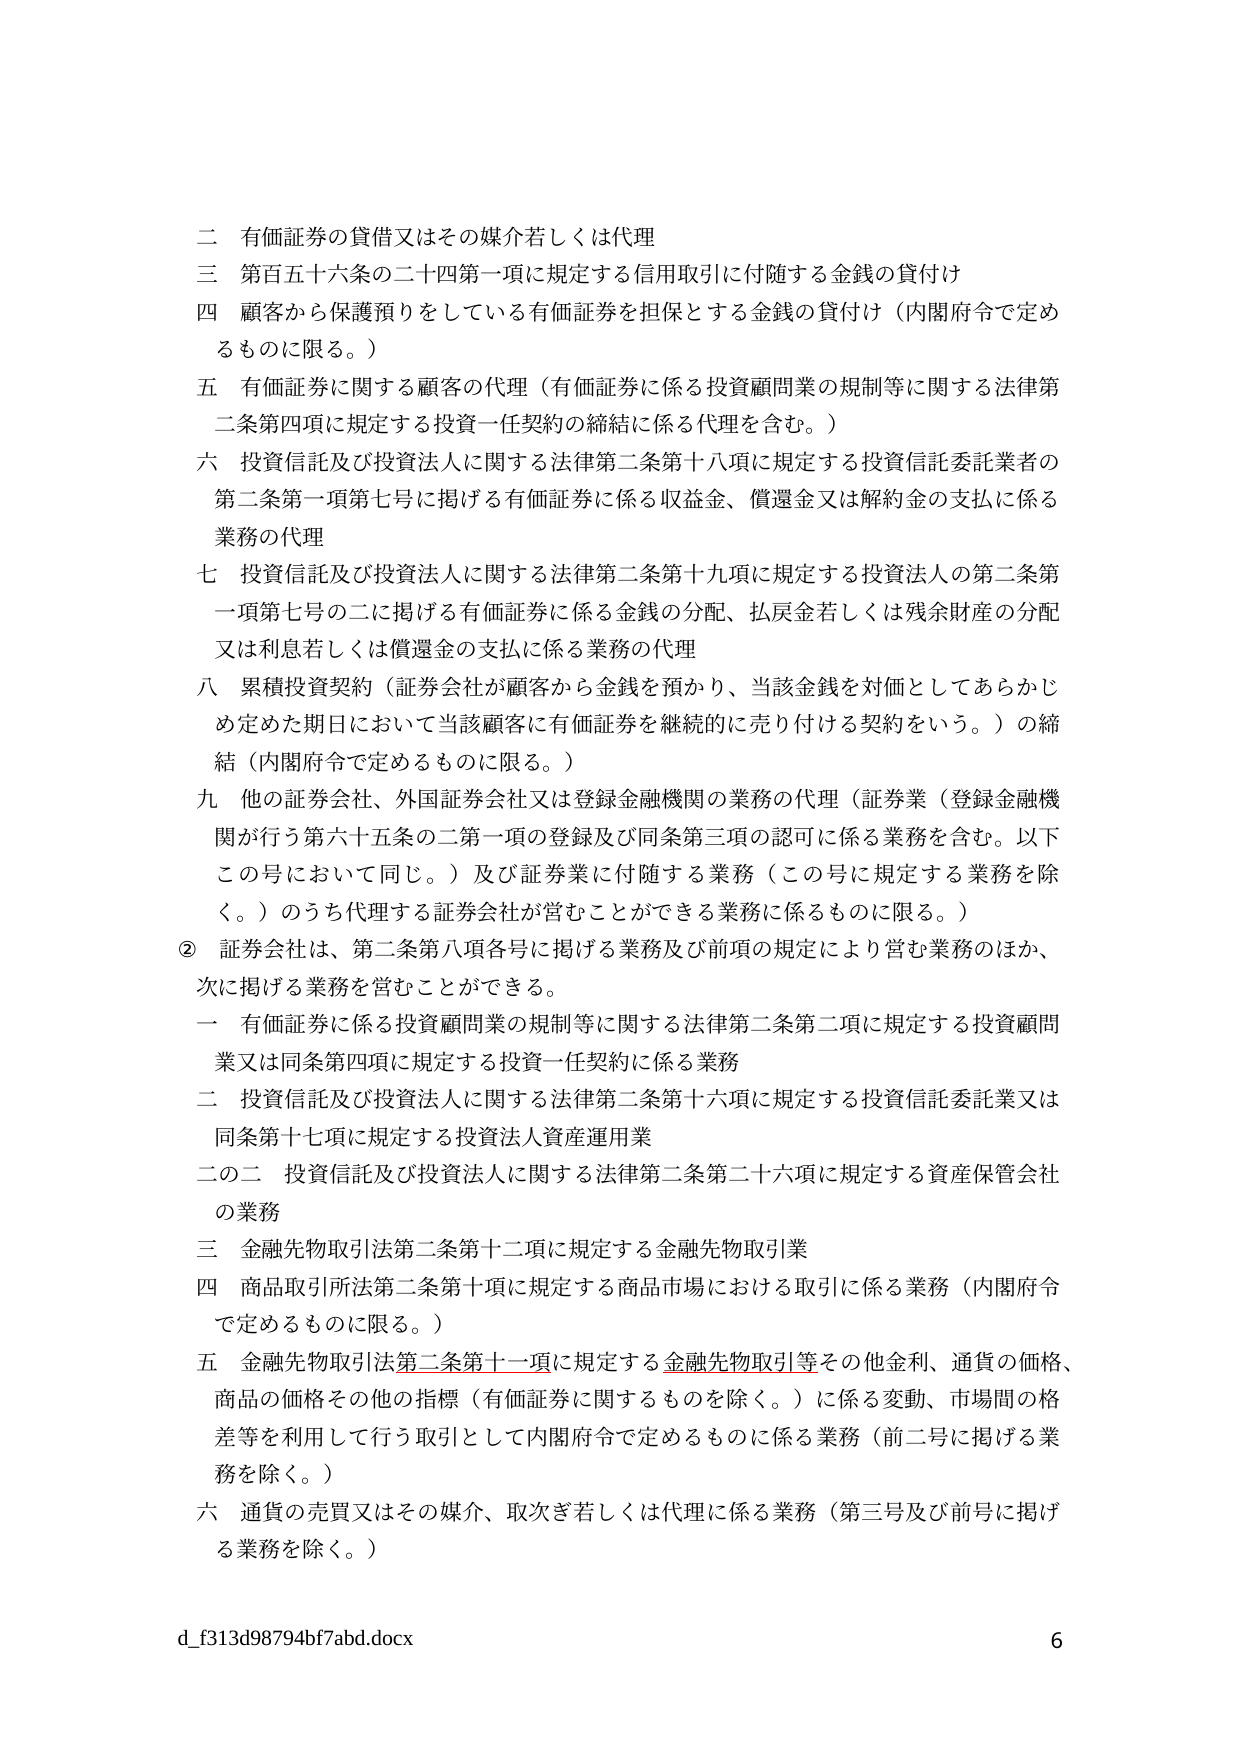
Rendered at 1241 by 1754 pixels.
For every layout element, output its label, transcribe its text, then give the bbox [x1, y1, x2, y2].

text ② 証券会社は、第二条第八項各号に掲げる業務及び前項の規定により営む業務のほか、次に掲げる業務を営むことができる。 [177, 929, 1063, 1004]
text 二の二 投資信託及び投資法人に関する法律第二条第二十六項に規定する資産保管会社の業務 [196, 1154, 1063, 1229]
text 一 有価証券に係る投資顧問業の規制等に関する法律第二条第二項に規定する投資顧問業又は同条第四項に規定する投資一任契約に係る業務 [196, 1004, 1063, 1079]
text 六 投資信託及び投資法人に関する法律第二条第十八項に規定する投資信託委託業者の第二条第一項第七号に掲げる有価証券に係る収益金、償還金又は解約金の支払に係る業務の代理 [196, 442, 1063, 554]
text 五 金融先物取引法第二条第十一項に規定する金融先物取引等その他金利、通貨の価格、商品の価格その他の指標（有価証券に関するものを除く。）に係る変動、市場間の格差等を利用して行う取引として内閣府令で定めるものに係る業務（前二号に掲げる業務を除く。） [196, 1342, 1063, 1492]
text 三 第百五十六条の二十四第一項に規定する信用取引に付随する金銭の貸付け [196, 254, 1063, 292]
text 八 累積投資契約（証券会社が顧客から金銭を預かり、当該金銭を対価としてあらかじめ定めた期日において当該顧客に有価証券を継続的に売り付ける契約をいう。）の締結（内閣府令で定めるものに限る。） [196, 667, 1063, 779]
text 七 投資信託及び投資法人に関する法律第二条第十九項に規定する投資法人の第二条第一項第七号の二に掲げる有価証券に係る金銭の分配、払戻金若しくは残余財産の分配又は利息若しくは償還金の支払に係る業務の代理 [196, 554, 1063, 667]
text 九 他の証券会社、外国証券会社又は登録金融機関の業務の代理（証券業（登録金融機関が行う第六十五条の二第一項の登録及び同条第三項の認可に係る業務を含む。以下この号において同じ。）及び証券業に付随する業務（この号に規定する業務を除く。）のうち代理する証券会社が営むことができる業務に係るものに限る。） [196, 779, 1063, 929]
text 二 投資信託及び投資法人に関する法律第二条第十六項に規定する投資信託委託業又は同条第十七項に規定する投資法人資産運用業 [196, 1079, 1063, 1154]
text 五 有価証券に関する顧客の代理（有価証券に係る投資顧問業の規制等に関する法律第二条第四項に規定する投資一任契約の締結に係る代理を含む。） [196, 367, 1063, 442]
text 四 商品取引所法第二条第十項に規定する商品市場における取引に係る業務（内閣府令で定めるものに限る。） [196, 1267, 1063, 1342]
text 六 通貨の売買又はその媒介、取次ぎ若しくは代理に係る業務（第三号及び前号に掲げる業務を除く。） [196, 1492, 1063, 1567]
text 二 有価証券の貸借又はその媒介若しくは代理 [196, 217, 1063, 254]
text 三 金融先物取引法第二条第十二項に規定する金融先物取引業 [196, 1229, 1063, 1267]
text 四 顧客から保護預りをしている有価証券を担保とする金銭の貸付け（内閣府令で定めるものに限る。） [196, 292, 1063, 367]
